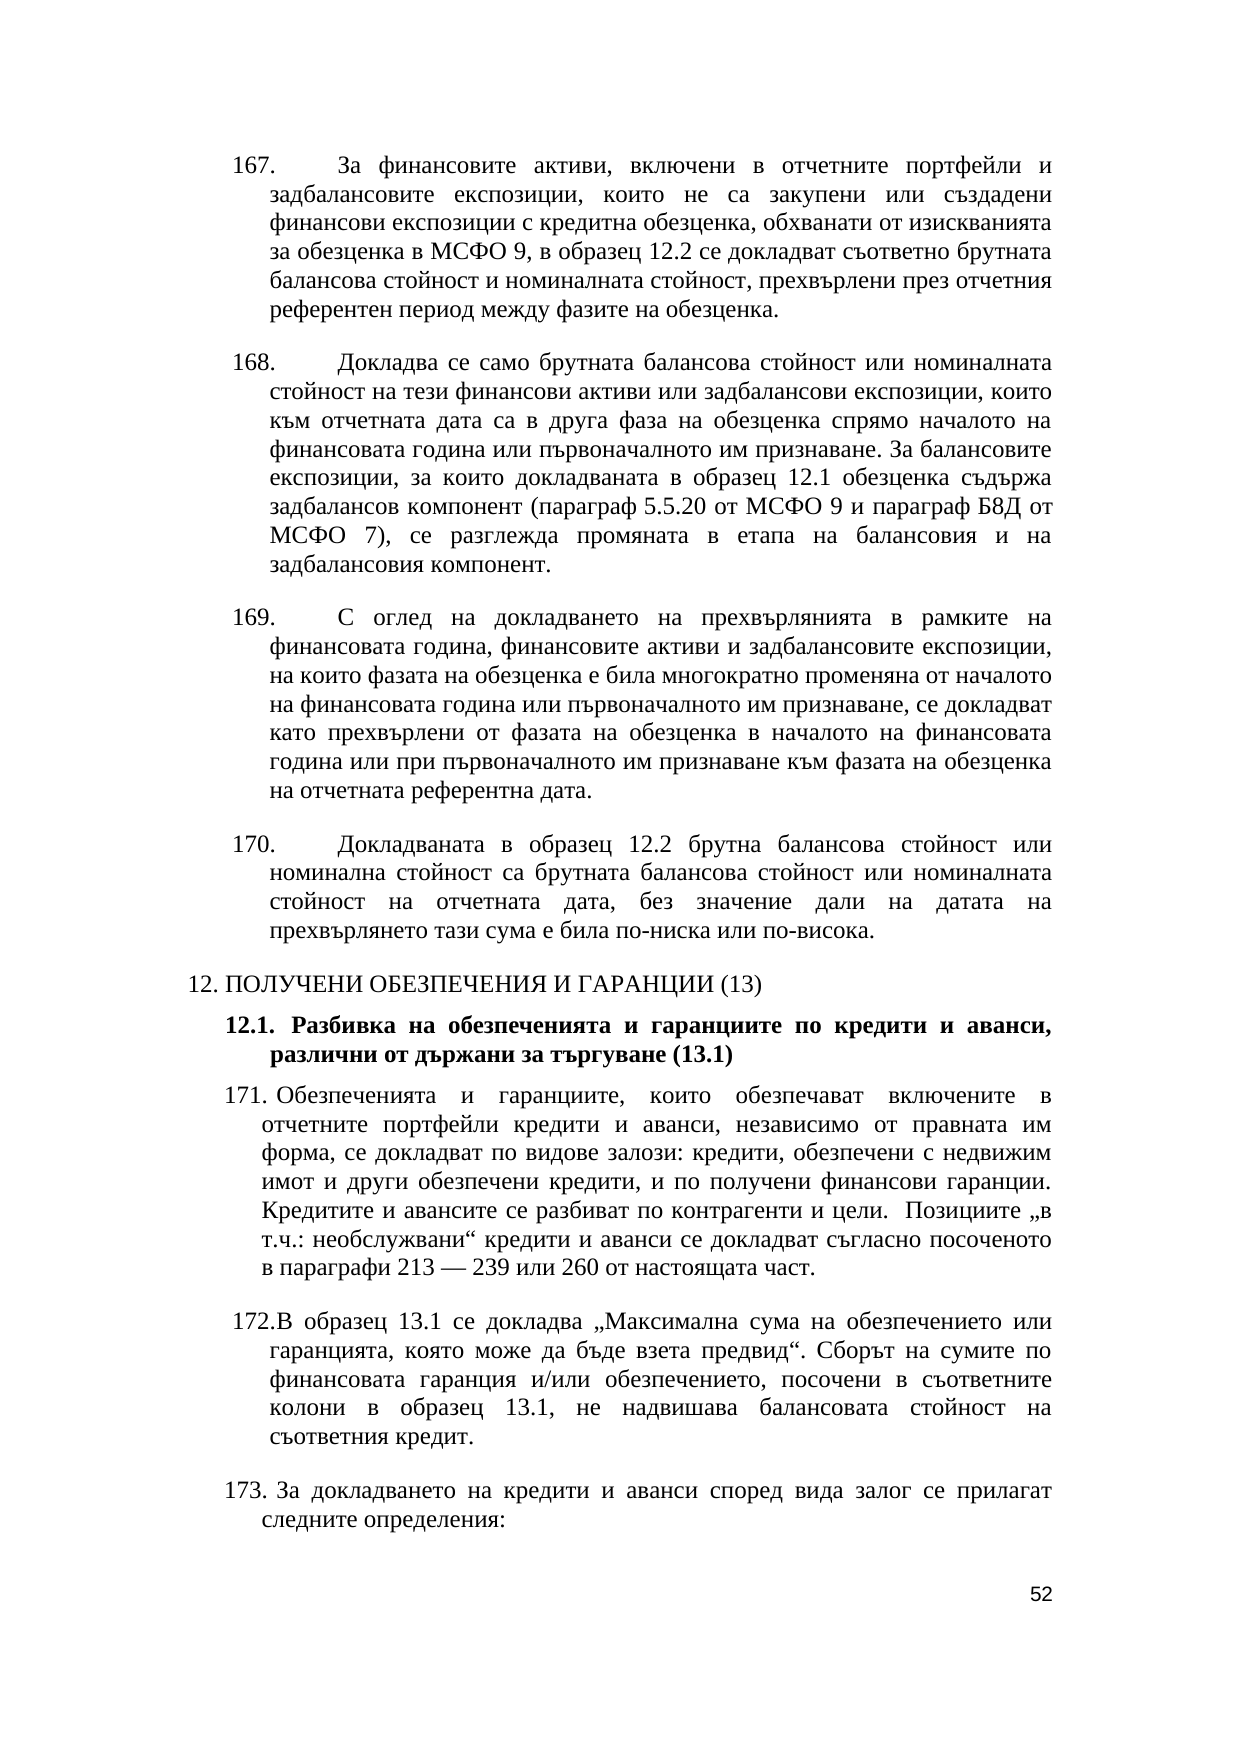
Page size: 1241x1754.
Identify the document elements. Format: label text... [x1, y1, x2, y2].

list В образец 13.1 се докладва „Максимална сума на обезпечението или гаранцията, която може да бъде взета предвид“. Сборът на сумите по финансовата гаранция и/или обезпечението, посочени в съответните колони в образец 13.1, не надвишава балансовата стойност на съответния кредит. [232, 1306, 1053, 1450]
text Обезпеченията и гаранциите, които обезпечават включените в отчетните портфейли кредити и аванси, независимо от правната им форма, се докладват по видове залози: кредити, обезпечени с недвижим имот и други обезпечени кредити, и по получени финансови гаранции. Кредитите и авансите се разбиват по контрагенти и цели. Позициите „в т.ч.: необслужвани“ кредити и аванси се докладват съгласно посоченото в параграфи 213 — 239 или 260 от настоящата част. [224, 1080, 1053, 1281]
text Докладва се само брутната балансова стойност или номиналната стойност на тези финансови активи или задбалансови експозиции, които към отчетната дата са в друга фаза на обезценка спрямо началото на финансовата година или първоначалното им признаване. За балансовите експозиции, за които докладваната в образец 12.1 обезценка съдържа задбалансов компонент (параграф 5.5.20 от МСФО 9 и параграф Б8Д от МСФО 7), се разглежда промяната в етапа на балансовия и на задбалансовия компонент. [232, 347, 1053, 577]
text С оглед на докладването на прехвърлянията в рамките на финансовата година, финансовите активи и задбалансовите експозиции, на които фазата на обезценка е била многократно променяна от началото на финансовата година или първоначалното им признаване, се докладват като прехвърлени от фазата на обезценка в началото на финансовата година или при първоначалното им признаване към фазата на обезценка на отчетната референтна дата. [232, 602, 1053, 804]
subtitle Получени обезпечения и гаранции (13) [187, 969, 1053, 997]
text За финансовите активи, включени в отчетните портфейли и задбалансовите експозиции, които не са закупени или създадени финансови експозиции с кредитна обезценка, обхванати от изискванията за обезценка в МСФО 9, в образец 12.2 се докладват съответно брутната балансова стойност и номиналната стойност, прехвърлени през отчетния референтен период между фазите на обезценка. [232, 150, 1053, 322]
text За докладването на кредити и аванси според вида залог се прилагат следните определения: [224, 1475, 1053, 1532]
subtitle Разбивка на обезпеченията и гаранциите по кредити и аванси, различни от държани за търгуване (13.1) [225, 1010, 1053, 1067]
text Докладваната в образец 12.2 брутна балансова стойност или номинална стойност са брутната балансова стойност или номиналната стойност на отчетната дата, без значение дали на датата на прехвърлянето тази сума е била по-ниска или по-висока. [232, 829, 1053, 944]
